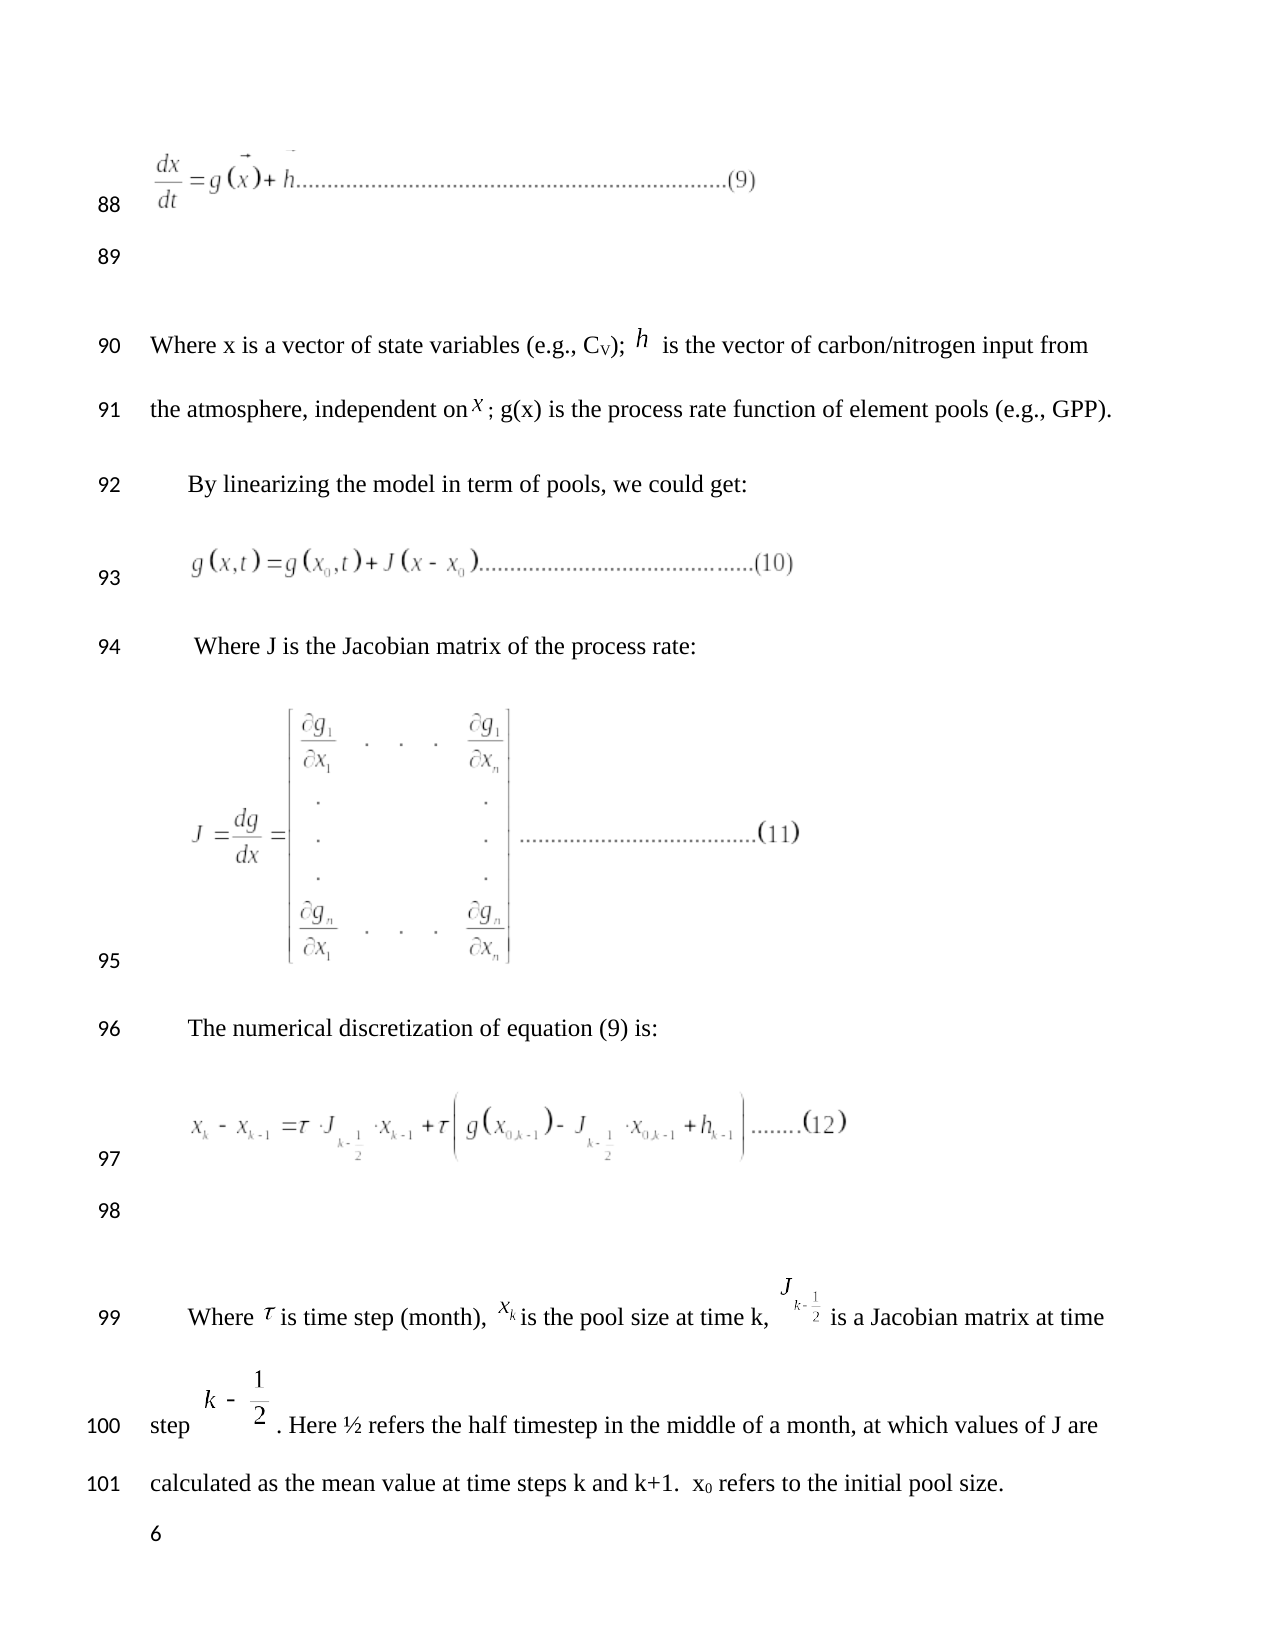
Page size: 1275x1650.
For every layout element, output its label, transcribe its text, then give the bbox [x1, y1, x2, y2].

text The numerical discretization of equation (9) is: [187, 1013, 1125, 1042]
text By linearizing the model in term of pools, we could get: [150, 469, 1125, 497]
text Where J is the Jacobian matrix of the process rate: [150, 631, 1125, 659]
text Where is time step (month), is the pool size at time k, is a Jacobian matrix at time step . Here ½ refers the half timestep in the middle of a month, at which values of J are calculated as the mean value at time steps k and k+1. x0 refers to the initial pool size. [150, 1269, 1125, 1496]
text Where x is a vector of state variables (e.g., CV); is the vector of carbon/nitrogen input from the atmosphere, independent on; g(x) is the process rate function of element pools (e.g., GPP). [150, 315, 1125, 423]
